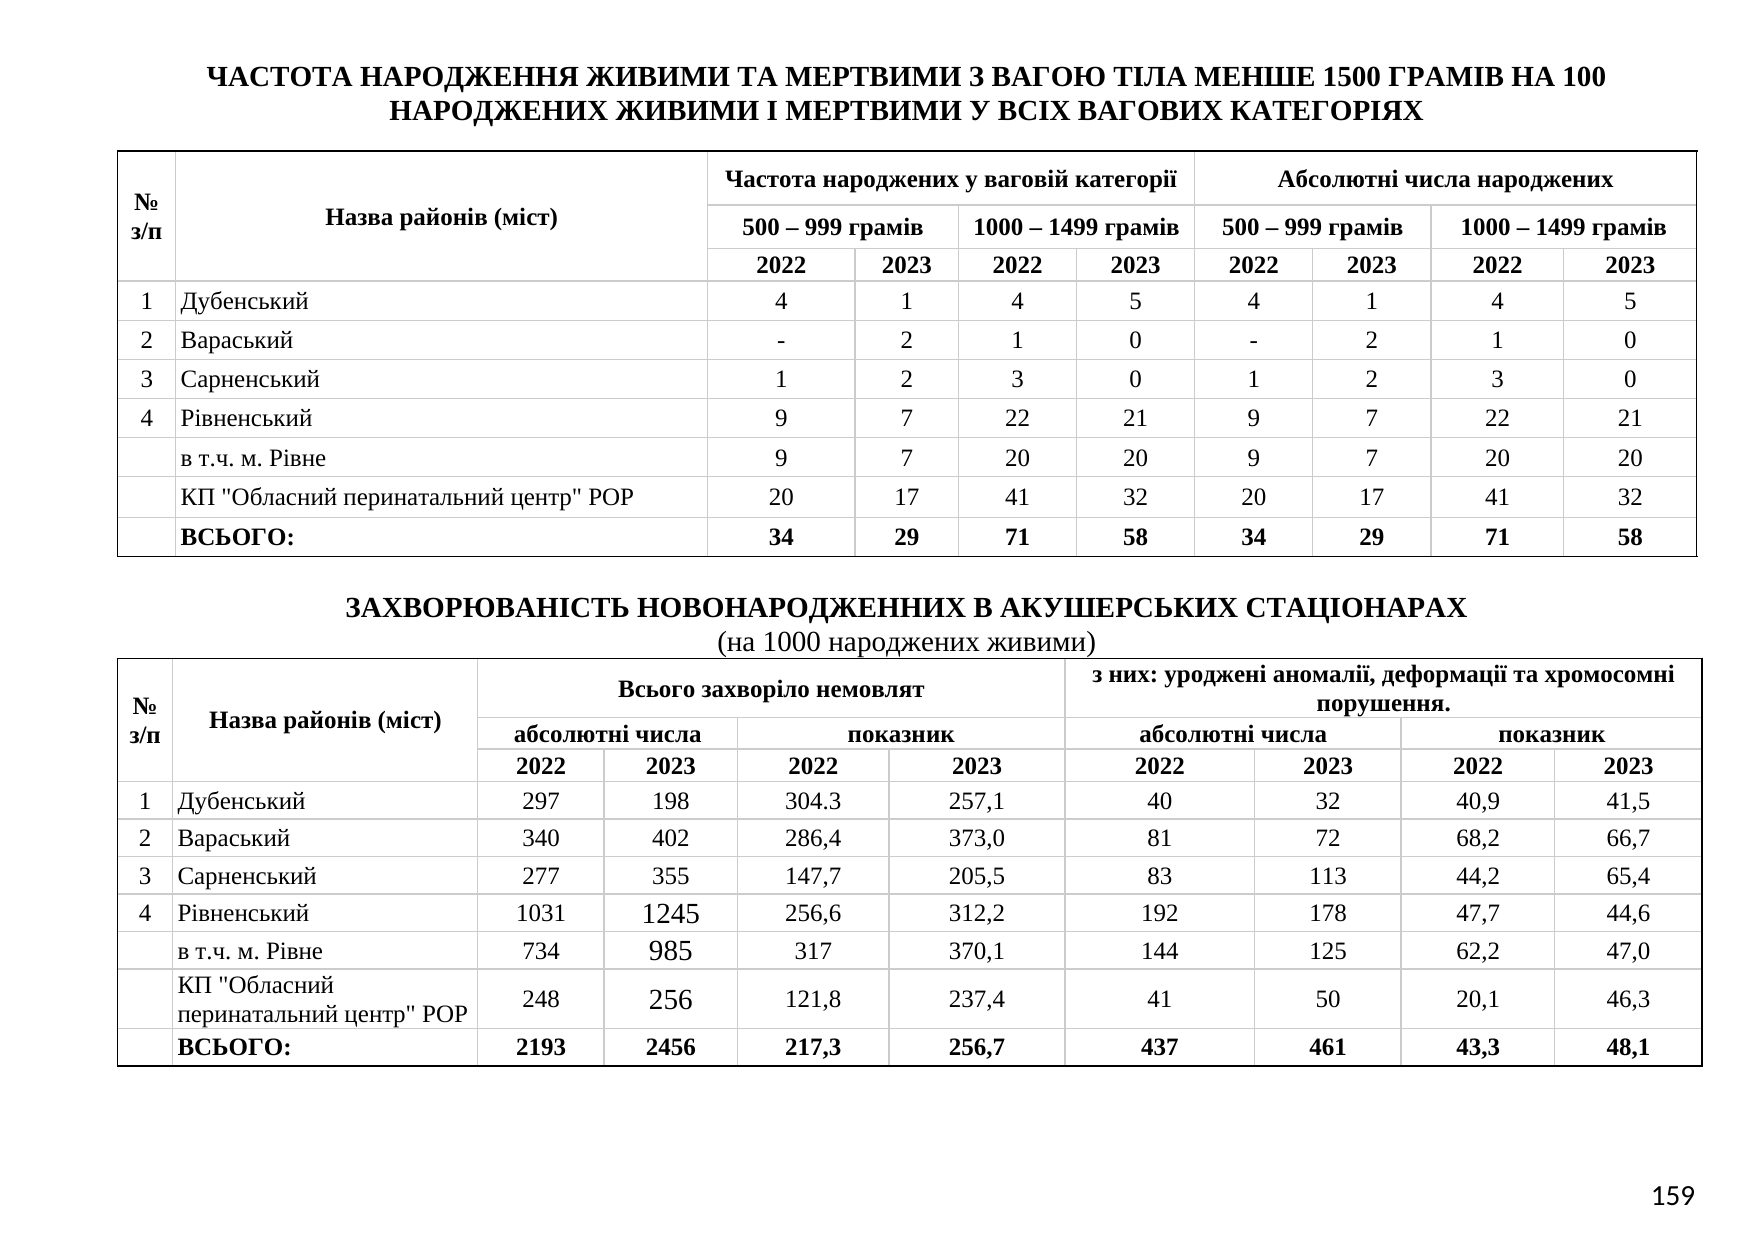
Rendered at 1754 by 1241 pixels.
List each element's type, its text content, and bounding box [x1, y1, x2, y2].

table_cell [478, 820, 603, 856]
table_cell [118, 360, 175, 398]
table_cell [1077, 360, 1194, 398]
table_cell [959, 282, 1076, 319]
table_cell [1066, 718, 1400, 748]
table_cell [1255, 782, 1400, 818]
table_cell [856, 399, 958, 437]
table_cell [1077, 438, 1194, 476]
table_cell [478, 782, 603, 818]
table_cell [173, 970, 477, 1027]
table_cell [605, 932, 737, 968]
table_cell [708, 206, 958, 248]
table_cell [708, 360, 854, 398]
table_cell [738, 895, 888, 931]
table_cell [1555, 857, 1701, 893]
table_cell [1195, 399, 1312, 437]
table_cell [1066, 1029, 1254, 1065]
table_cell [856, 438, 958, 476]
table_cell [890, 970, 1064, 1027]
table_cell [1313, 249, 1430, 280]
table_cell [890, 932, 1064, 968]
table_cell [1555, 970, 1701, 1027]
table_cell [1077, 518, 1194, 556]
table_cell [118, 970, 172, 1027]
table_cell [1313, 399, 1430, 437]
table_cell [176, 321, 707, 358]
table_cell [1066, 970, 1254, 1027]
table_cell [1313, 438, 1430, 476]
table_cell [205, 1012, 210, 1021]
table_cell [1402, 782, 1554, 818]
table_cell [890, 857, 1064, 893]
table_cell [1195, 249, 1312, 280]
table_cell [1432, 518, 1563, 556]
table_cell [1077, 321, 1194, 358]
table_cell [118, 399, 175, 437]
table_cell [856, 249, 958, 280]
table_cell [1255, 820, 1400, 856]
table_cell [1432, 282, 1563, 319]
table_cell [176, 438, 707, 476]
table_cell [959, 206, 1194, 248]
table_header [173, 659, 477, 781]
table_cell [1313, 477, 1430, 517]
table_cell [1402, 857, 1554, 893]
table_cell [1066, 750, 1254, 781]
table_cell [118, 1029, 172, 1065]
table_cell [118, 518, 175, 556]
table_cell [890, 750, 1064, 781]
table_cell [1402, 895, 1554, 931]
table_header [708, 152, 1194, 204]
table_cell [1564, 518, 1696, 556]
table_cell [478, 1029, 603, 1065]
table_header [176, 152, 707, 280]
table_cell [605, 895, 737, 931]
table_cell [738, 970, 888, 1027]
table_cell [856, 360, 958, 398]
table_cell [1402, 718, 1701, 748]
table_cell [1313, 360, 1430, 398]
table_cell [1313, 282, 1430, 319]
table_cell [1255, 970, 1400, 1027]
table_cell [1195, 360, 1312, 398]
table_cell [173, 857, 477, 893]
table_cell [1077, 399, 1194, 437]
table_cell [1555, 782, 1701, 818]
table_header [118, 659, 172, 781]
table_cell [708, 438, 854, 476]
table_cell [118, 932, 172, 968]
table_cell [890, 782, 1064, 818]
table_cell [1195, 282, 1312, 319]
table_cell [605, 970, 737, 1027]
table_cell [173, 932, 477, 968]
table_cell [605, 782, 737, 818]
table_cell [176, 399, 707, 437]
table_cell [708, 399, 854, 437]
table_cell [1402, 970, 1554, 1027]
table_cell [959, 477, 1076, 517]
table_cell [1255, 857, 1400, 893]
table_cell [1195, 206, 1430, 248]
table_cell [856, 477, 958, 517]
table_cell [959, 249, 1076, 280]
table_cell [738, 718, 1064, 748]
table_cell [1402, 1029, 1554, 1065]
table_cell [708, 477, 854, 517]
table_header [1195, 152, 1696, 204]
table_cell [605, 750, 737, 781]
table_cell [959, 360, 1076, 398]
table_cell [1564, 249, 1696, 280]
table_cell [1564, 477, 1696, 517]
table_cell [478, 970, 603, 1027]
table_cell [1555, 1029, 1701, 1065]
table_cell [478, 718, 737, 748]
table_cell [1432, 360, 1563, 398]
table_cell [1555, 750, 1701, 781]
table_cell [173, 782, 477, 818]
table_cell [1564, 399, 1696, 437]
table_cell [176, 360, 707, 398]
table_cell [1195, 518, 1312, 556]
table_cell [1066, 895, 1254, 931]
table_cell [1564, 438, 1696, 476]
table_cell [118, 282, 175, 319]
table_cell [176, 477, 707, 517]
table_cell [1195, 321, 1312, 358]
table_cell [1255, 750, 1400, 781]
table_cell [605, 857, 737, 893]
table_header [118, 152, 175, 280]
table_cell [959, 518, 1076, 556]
text ЗАХВОРЮВАНІСТЬ НОВОНАРОДЖЕННИХ В АКУШЕРСЬКИХ СТАЦІОНАРАХ (на 1000 народжених живими) [118, 591, 1695, 658]
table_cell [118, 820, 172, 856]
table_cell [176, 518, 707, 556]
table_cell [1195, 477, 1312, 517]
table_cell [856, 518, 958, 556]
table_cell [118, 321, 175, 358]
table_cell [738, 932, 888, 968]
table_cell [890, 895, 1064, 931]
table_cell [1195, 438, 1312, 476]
text ЧАСТОТА НАРОДЖЕННЯ ЖИВИМИ ТА МЕРТВИМИ З ВАГОЮ ТІЛА МЕНШЕ 1500 ГРАМІВ НА 100 НАРОДЖЕНИХ ЖИВИМИ І МЕРТВИМИ У ВСІХ ВАГОВИХ КАТЕГОРІЯХ [118, 59, 1695, 126]
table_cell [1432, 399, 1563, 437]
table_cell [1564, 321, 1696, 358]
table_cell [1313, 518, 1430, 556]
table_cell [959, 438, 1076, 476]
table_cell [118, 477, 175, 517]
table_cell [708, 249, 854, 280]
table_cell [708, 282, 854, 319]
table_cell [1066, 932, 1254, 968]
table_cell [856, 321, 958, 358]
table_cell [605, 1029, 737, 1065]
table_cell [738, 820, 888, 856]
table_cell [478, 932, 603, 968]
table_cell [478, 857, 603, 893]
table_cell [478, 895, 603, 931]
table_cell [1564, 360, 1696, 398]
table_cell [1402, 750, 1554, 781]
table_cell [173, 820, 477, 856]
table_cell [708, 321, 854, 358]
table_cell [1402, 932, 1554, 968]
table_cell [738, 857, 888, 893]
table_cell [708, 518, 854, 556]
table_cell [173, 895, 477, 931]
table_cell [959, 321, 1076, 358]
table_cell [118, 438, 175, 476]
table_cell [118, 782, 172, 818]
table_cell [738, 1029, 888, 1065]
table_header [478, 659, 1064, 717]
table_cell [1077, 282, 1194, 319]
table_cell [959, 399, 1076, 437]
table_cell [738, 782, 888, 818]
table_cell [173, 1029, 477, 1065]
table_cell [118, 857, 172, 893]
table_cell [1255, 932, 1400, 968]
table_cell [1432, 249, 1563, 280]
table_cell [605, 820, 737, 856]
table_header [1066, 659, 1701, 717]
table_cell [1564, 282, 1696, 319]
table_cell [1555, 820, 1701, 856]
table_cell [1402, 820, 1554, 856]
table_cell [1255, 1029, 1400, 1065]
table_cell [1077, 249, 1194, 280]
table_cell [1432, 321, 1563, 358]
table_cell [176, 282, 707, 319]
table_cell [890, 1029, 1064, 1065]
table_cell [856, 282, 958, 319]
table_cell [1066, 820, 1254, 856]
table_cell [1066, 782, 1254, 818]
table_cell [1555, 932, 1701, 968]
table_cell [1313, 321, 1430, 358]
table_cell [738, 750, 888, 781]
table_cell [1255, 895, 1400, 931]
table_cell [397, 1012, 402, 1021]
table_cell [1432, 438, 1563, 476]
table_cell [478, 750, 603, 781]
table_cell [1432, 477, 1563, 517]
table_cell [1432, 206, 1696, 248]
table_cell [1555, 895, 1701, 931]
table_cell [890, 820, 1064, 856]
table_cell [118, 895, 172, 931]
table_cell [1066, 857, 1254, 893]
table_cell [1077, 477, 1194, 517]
